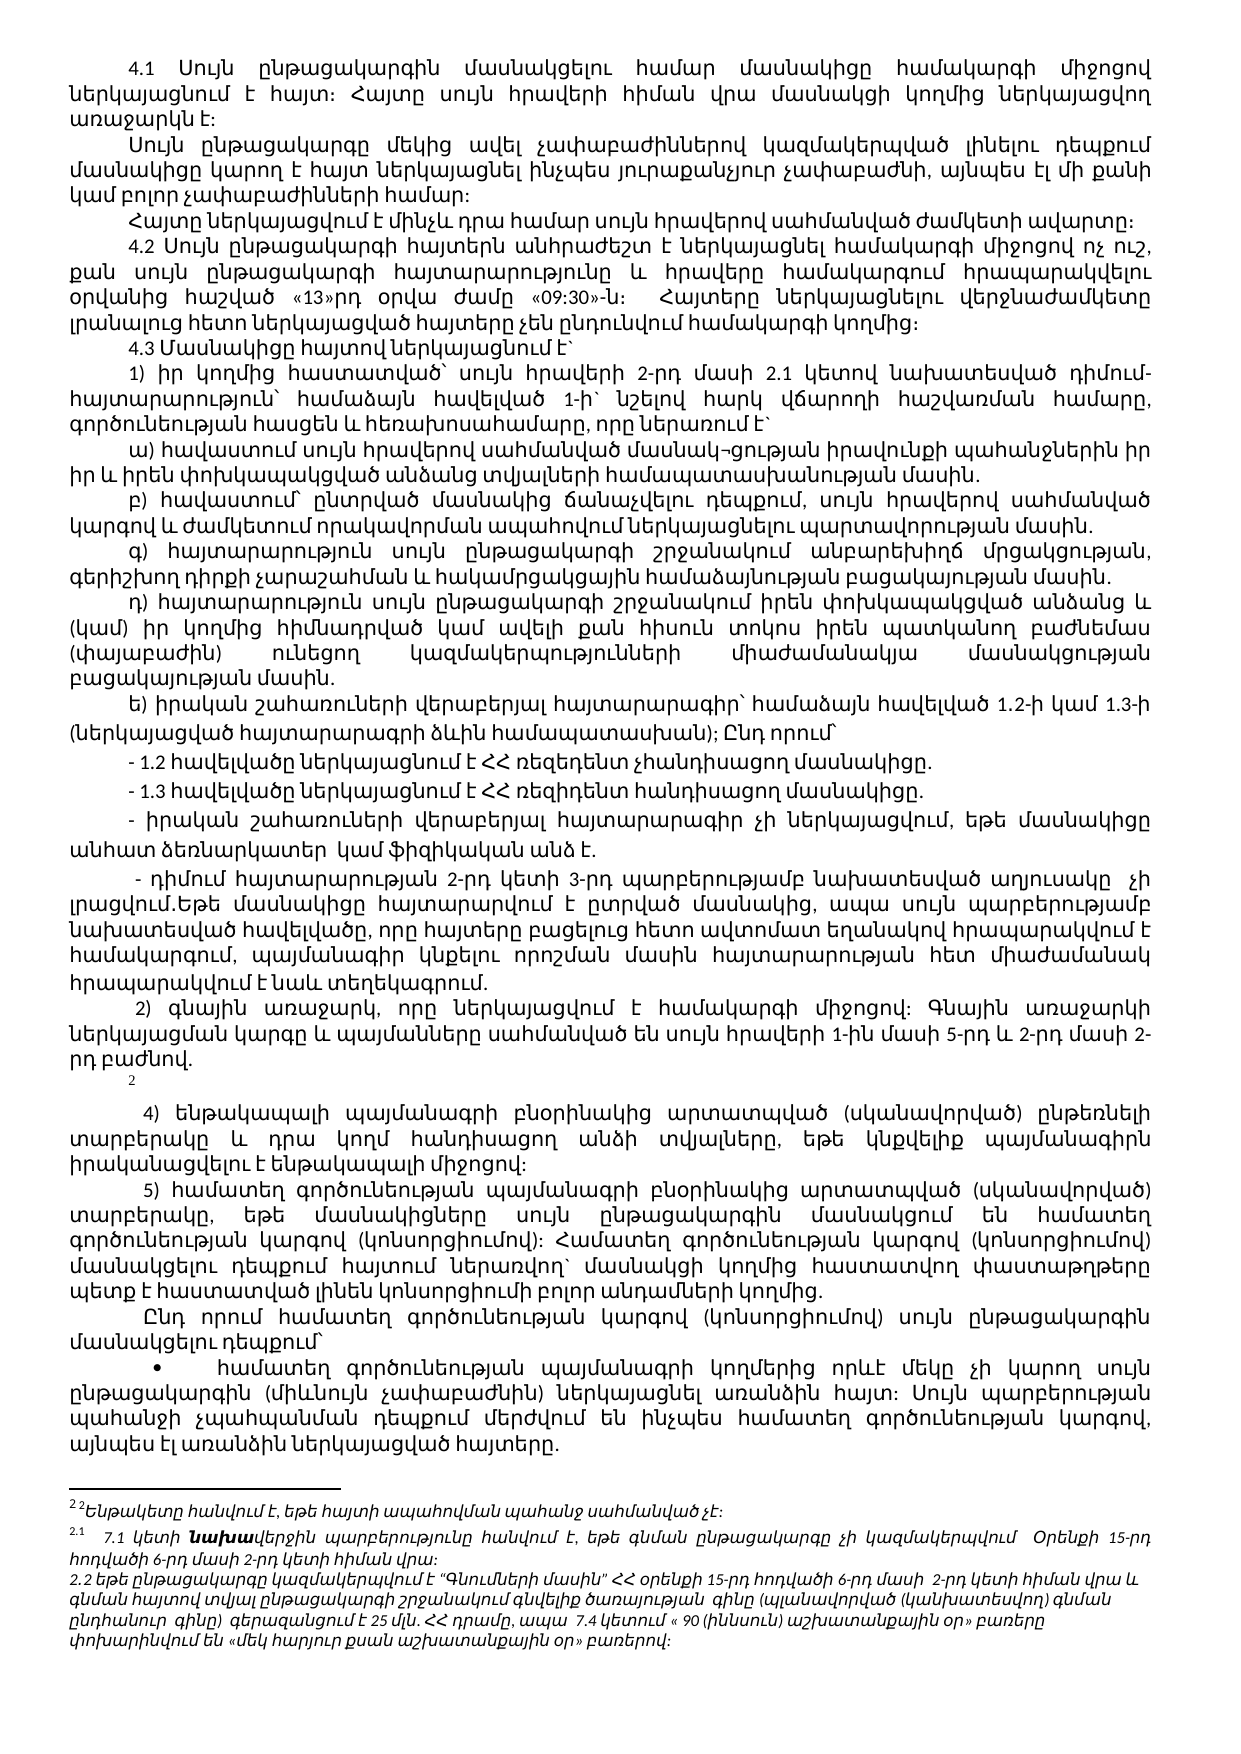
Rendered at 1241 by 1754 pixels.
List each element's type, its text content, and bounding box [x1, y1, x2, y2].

text բ) հավաստում՝ ընտրված մասնակից ճանաչվելու դեպքում, սույն հրավերով սահմանված կարգով և ժամկետում որակավորման ապահովում ներկայացնելու պարտավորության մասին. [69, 488, 1152, 538]
text - 1.2 հավելվածը ներկայացնում է ՀՀ ռեզեդենտ չհանդիսացող մասնակիցը. [69, 749, 1152, 775]
text գ) հայտարարություն սույն ընթացակարգի շրջանակում անբարեխիղճ մրցակցության, գերիշխող դիրքի չարաշահման և հակամրցակցային համաձայնության բացակայության մասին. [69, 538, 1152, 589]
text Ընդ որում համատեղ գործունեության կարգով (կոնսորցիումով) սույն ընթացակարգին մասնակցելու դեպքում՝ [69, 1304, 1152, 1355]
text 4) ենթակապալի պայմանագրի բնօրինակից արտատպված (սկանավորված) ընթեռնելի տարբերակը և դրա կողմ հանդիսացող անձի տվյալները, եթե կնքվելիք պայմանագիրն իրականացվելու է ենթակապալի միջոցով: [69, 1101, 1152, 1177]
text 4.1 Սույն ընթացակարգին մասնակցելու համար մասնակիցը համակարգի միջոցով ներկայացնում է հայտ։ Հայտը սույն հրավերի հիման վրա մասնակցի կողմից ներկայացվող առաջարկն է: [69, 56, 1152, 132]
text 1) իր կողմից հաստատված՝ սույն հրավերի 2-րդ մասի 2.1 կետով նախատեսված դիմում-հայտարարություն՝ համաձայն հավելված 1-ի` նշելով հարկ վճարողի հաշվառման համարը, գործունեության հասցեն և հեռախոսահամարը, որը ներառում է` [69, 361, 1152, 437]
text 4.3 Մասնակիցը հայտով ներկայացնում է` [69, 335, 1152, 361]
text - իրական շահառուների վերաբերյալ հայտարարագիր չի ներկայացվում, եթե մասնակիցը անհատ ձեռնարկատեր կամ ֆիզիկական անձ է. [69, 808, 1152, 862]
text ե) իրական շահառուների վերաբերյալ հայտարարագիր՝ համաձայն հավելված 1․2-ի կամ 1.3-ի (ներկայացված հայտարարագրի ձևին համապատասխան); Ընդ որում՝ [69, 691, 1152, 746]
text 2) գնային առաջարկ, որը ներկայացվում է համակարգի միջոցով: Գնային առաջարկի ներկայացման կարգը և պայմանները սահմանված են սույն հրավերի 1-ին մասի 5-րդ և 2-րդ մասի 2-րդ բաժնով. [69, 996, 1152, 1072]
text 4.2 Սույն ընթացակարգի հայտերն անհրաժեշտ է ներկայացնել համակարգի միջոցով ոչ ուշ, քան սույն ընթացակարգի հայտարարությունը և հրավերը համակարգում հրապարակվելու օրվանից հաշված «13»րդ օրվա ժամը «09:30»-ն։ Հայտերը ներկայացնելու վերջնաժամկետը լրանալուց հետո ներկայացված հայտերը չեն ընդունվում համակարգի կողմից։ [69, 233, 1152, 335]
text ա) հավաստում սույն հրավերով սահմանված մասնակ¬ցության իրավունքի պահանջներին իր իր և իրեն փոխկապակցված անձանց տվյալների համապատասխանության մասին. [69, 437, 1152, 488]
text - դիմում հայտարարության 2-րդ կետի 3-րդ պարբերությամբ նախատեսված աղյուսակը չի լրացվում․Եթե մասնակիցը հայտարարվում է ըտրված մասնակից, ապա սույն պարբերությամբ նախատեսված հավելվածը, որը հայտերը բացելուց հետո ավտոմատ եղանակով հրապարակվում է համակարգում, պայմանագիր կնքելու որոշման մասին հայտարարության հետ միաժամանակ հրապարակվում է նաև տեղեկագրում. [69, 866, 1152, 996]
text 5) համատեղ գործունեության պայմանագրի բնօրինակից արտատպված (սկանավորված) տարբերակը, եթե մասնակիցները սույն ընթացակարգին մասնակցում են համատեղ գործունեության կարգով (կոնսորցիումով): Համատեղ գործունեության կարգով (կոնսորցիումով) մասնակցելու դեպքում հայտում ներառվող` մասնակցի կողմից հաստատվող փաստաթղթերը պետք է հաստատված լինեն կոնսորցիումի բոլոր անդամների կողմից. [69, 1177, 1152, 1304]
text - 1.3 հավելվածը ներկայացնում է ՀՀ ռեզիդենտ հանդիսացող մասնակիցը. [69, 778, 1152, 804]
text Սույն ընթացակարգը մեկից ավել չափաբաժիններով կազմակերպված լինելու դեպքում մասնակիցը կարող է հայտ ներկայացնել ինչպես յուրաքանչյուր չափաբաժնի, այնպես էլ մի քանի կամ բոլոր չափաբաժինների համար: [69, 132, 1152, 208]
text դ) հայտարարություն սույն ընթացակարգի շրջանակում իրեն փոխկապակցված անձանց և (կամ) իր կողմից հիմնադրված կամ ավելի քան հիսուն տոկոս իրեն պատկանող բաժնեմաս (փայաբաժին) ունեցող կազմակերպությունների միաժամանակյա մասնակցության բացակայության մասին. [69, 589, 1152, 691]
text Հայտը ներկայացվում է մինչև դրա համար սույն հրավերով սահմանված ժամկետի ավարտը։ [69, 208, 1152, 233]
list համատեղ գործունեության պայմանագրի կողմերից որևէ մեկը չի կարող սույն ընթացակարգին (միևնույն չափաբաժնին) ներկայացնել առանձին հայտ: Սույն պարբերության պահանջի չպահպանման դեպքում մերժվում են ինչպես համատեղ գործունեության կարգով, այնպես էլ առանձին ներկայացված հայտերը. [69, 1355, 1152, 1456]
